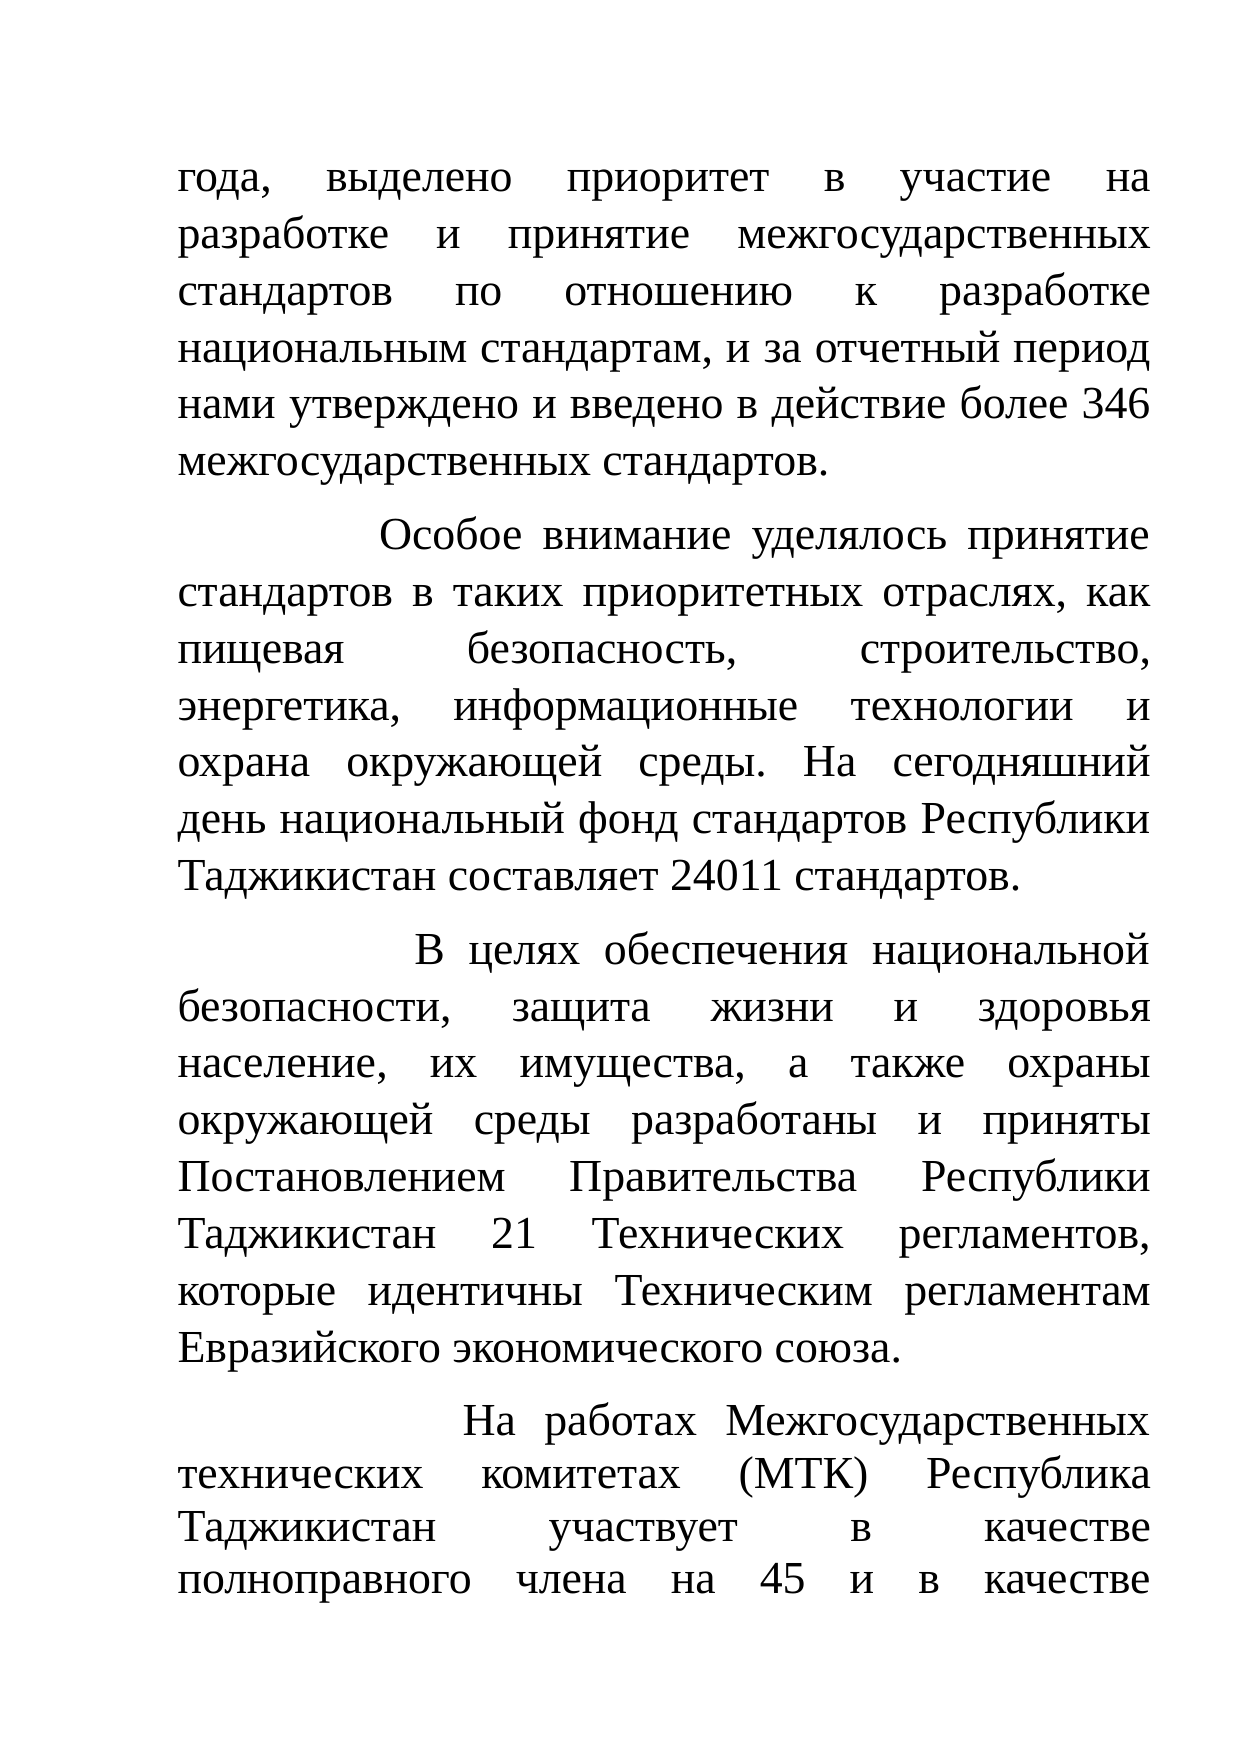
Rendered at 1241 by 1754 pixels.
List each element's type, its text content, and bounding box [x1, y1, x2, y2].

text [177, 1393, 1152, 1604]
text Особое внимание уделялось принятие стандартов в таких приоритетных отраслях, как пищевая безопасность, строительство, энергетика, информационные технологии и охрана окружающей среды. На сегодняшний день национальный фонд стандартов Республики Таджикистан составляет 24011 стандартов. [177, 506, 1152, 900]
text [177, 148, 1152, 486]
text В целях обеспечения национальной безопасности, защита жизни и здоровья население, их имущества, а также охраны окружающей среды разработаны и приняты Постановлением Правительства Республики Таджикистан 21 Технических регламентов, которые идентичны Техническим регламентам Евразийского экономического союза. [177, 921, 1152, 1372]
